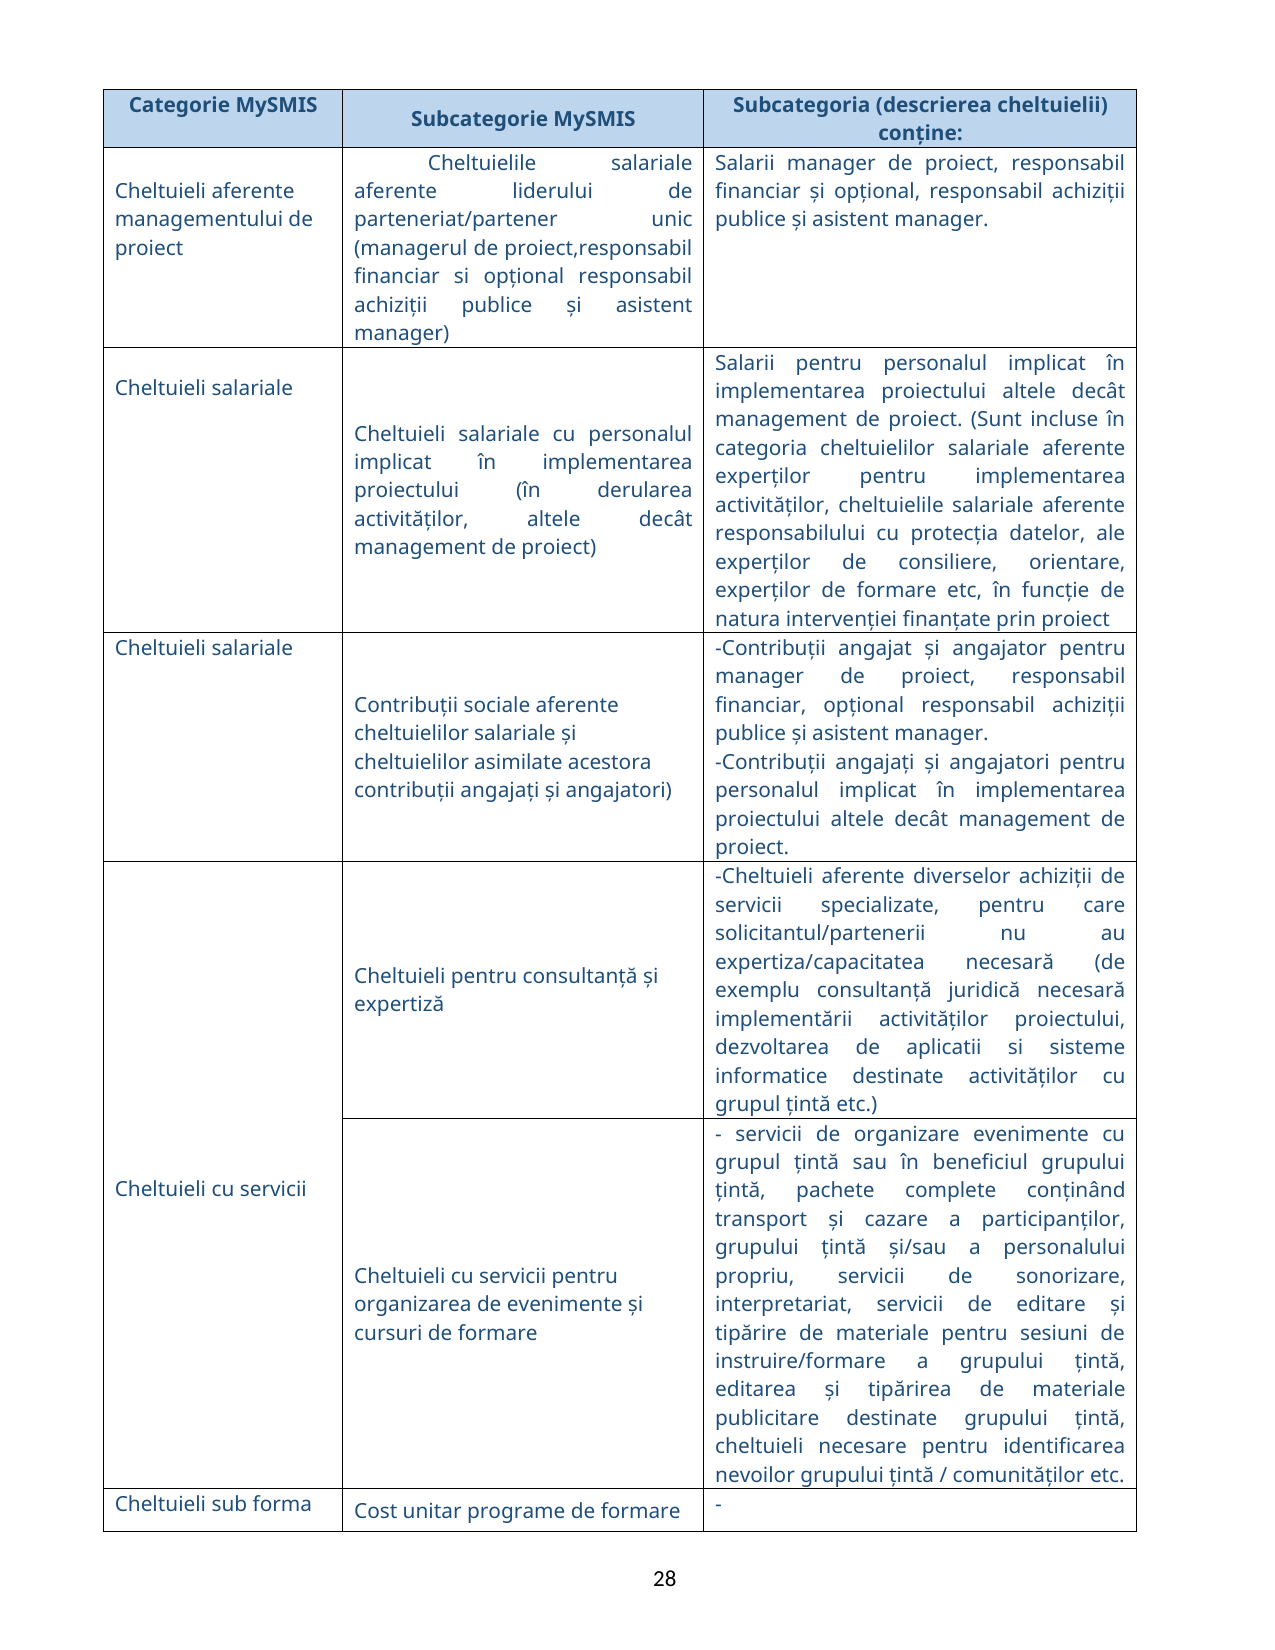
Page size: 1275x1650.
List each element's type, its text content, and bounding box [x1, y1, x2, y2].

table_cell Cheltuieli salariale [104, 348, 342, 632]
table_cell - servicii de organizare evenimente cu grupul țintă sau în beneficiul grupului țintă, pachete complete conţinând transport şi cazare a participanţilor, grupului țintă şi/sau a personalului propriu, servicii de sonorizare, interpretariat, servicii de editare şi tipărire de materiale pentru sesiuni de instruire/formare a grupului țintă, editarea şi tipărirea de materiale publicitare destinate grupului țintă, cheltuieli necesare pentru identificarea nevoilor grupului țintă / comunităților etc. [704, 1119, 1136, 1488]
table_cell Cheltuieli salariale cu personalul implicat în implementarea proiectului (în derularea activităților, altele decât management de proiect) [343, 348, 703, 632]
table_cell Cheltuieli aferente managementului de proiect [104, 148, 342, 347]
table_cell -Contribuții angajat şi angajator pentru manager de proiect, responsabil financiar, opțional responsabil achiziții publice și asistent manager. -Contribuții angajați şi angajatori pentru personalul implicat în implementarea proiectului altele decât management de proiect. [704, 633, 1136, 861]
table_cell - [704, 1489, 1136, 1531]
table_cell Cheltuieli salariale [104, 633, 342, 861]
table_cell Subcategorie MySMIS [343, 90, 703, 147]
table_cell Salarii manager de proiect, responsabil financiar și opțional, responsabil achiziții publice și asistent manager. [704, 148, 1136, 347]
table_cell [343, 1489, 703, 1531]
table_cell -Cheltuieli aferente diverselor achiziții de servicii specializate, pentru care solicitantul/partenerii nu au expertiza/capacitatea necesară (de exemplu consultanță juridică necesară implementării activităților proiectului, dezvoltarea de aplicatii si sisteme informatice destinate activităților cu grupul țintă etc.) [704, 862, 1136, 1118]
table_cell Contribuții sociale aferente cheltuielilor salariale și cheltuielilor asimilate acestora contribuții angajați și angajatori) [343, 633, 703, 861]
table_cell Subcategoria (descrierea cheltuielii) conține: [704, 90, 1136, 147]
table_cell Salarii pentru personalul implicat în implementarea proiectului altele decât management de proiect. (Sunt incluse în categoria cheltuielilor salariale aferente experților pentru implementarea activităților, cheltuielile salariale aferente responsabilului cu protecția datelor, ale experților de consiliere, orientare, experților de formare etc, în funcție de natura intervenției finanțate prin proiect [704, 348, 1136, 632]
table_cell Categorie MySMIS [104, 90, 342, 147]
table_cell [104, 1489, 342, 1531]
table_cell Cheltuielile salariale aferente liderului de parteneriat/partener unic (managerul de proiect,responsabil financiar si opțional responsabil achiziții publice și asistent manager) [343, 148, 703, 347]
table_cell Cheltuieli pentru consultanță și expertiză [343, 862, 703, 1118]
table_cell Cheltuieli cu servicii [104, 862, 342, 1488]
table_cell Cheltuieli cu servicii pentru organizarea de evenimente și cursuri de formare [343, 1119, 703, 1488]
